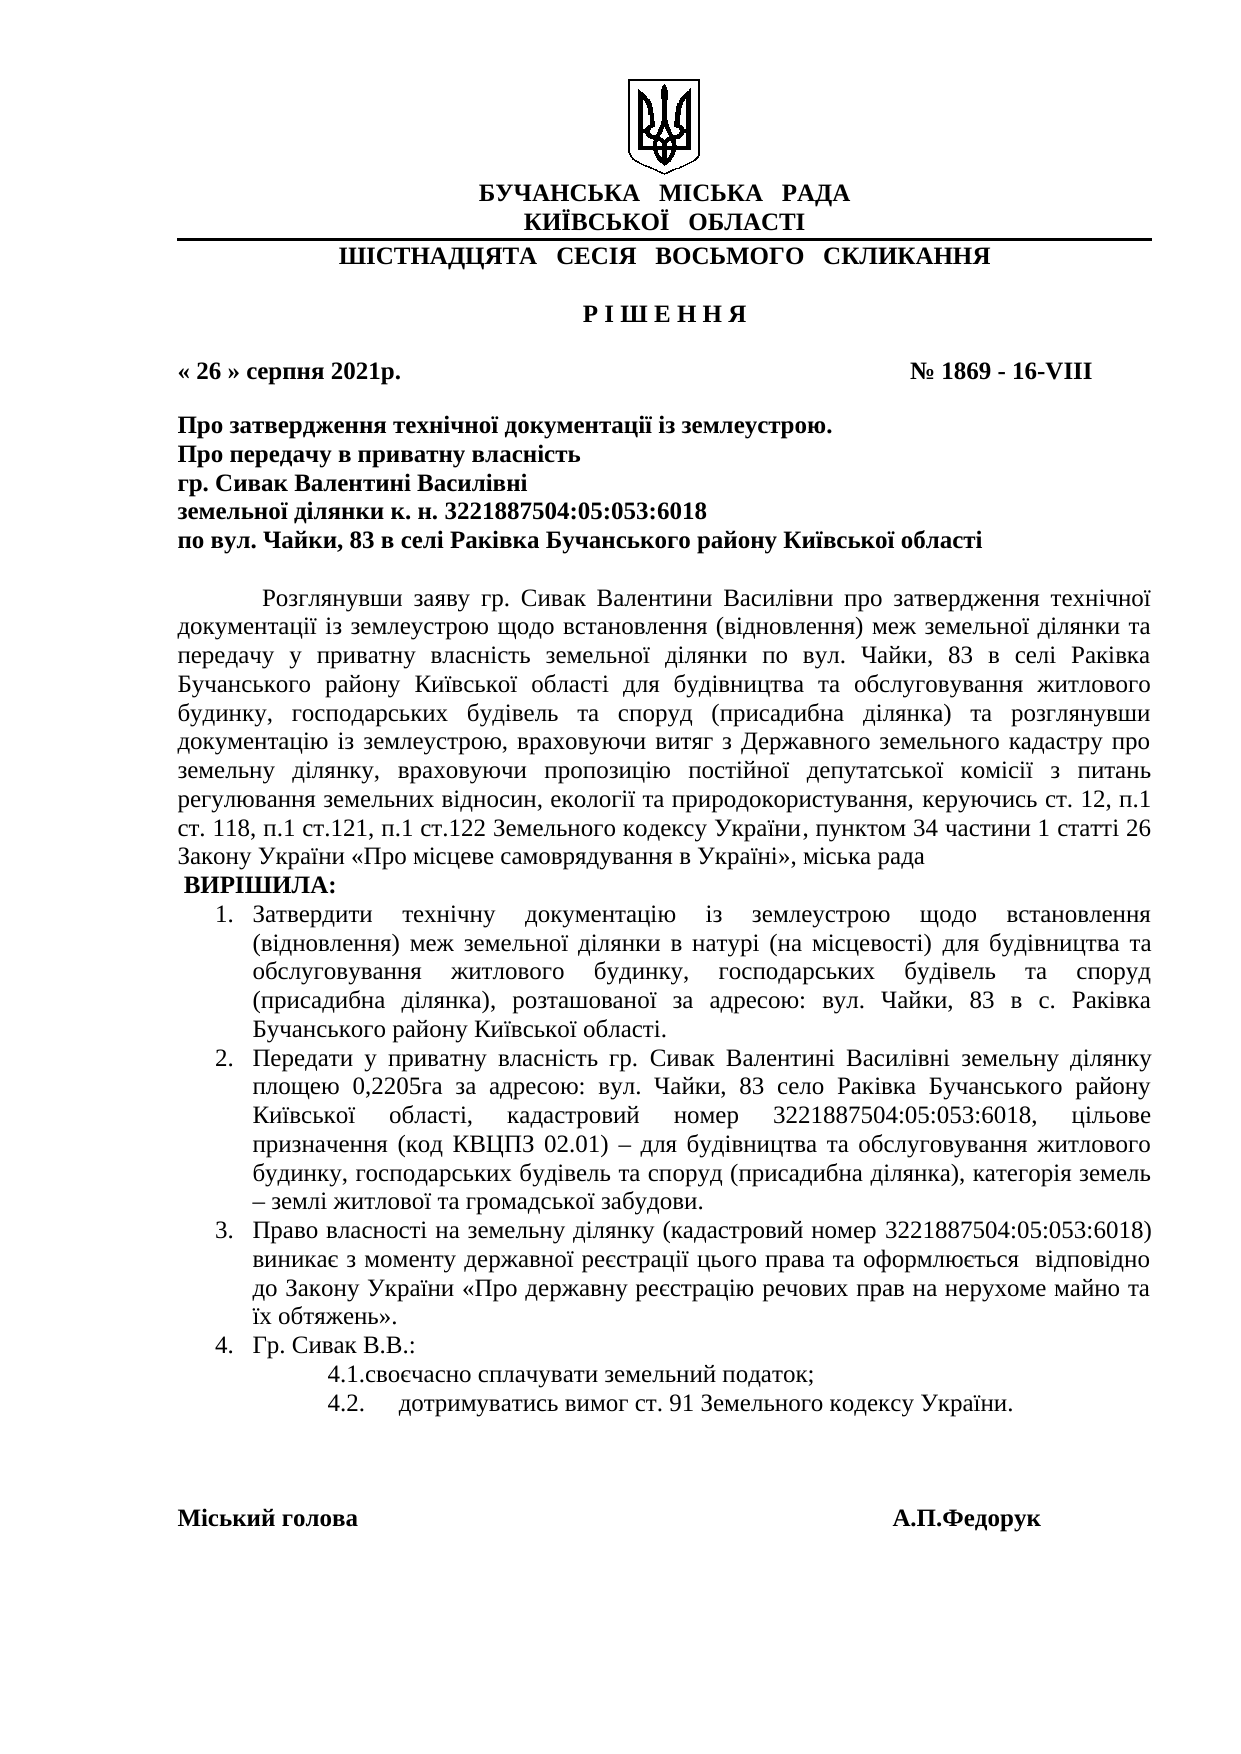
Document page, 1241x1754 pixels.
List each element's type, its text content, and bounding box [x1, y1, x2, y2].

text ВИРІШИЛА: [177, 870, 1152, 899]
text Розглянувши заяву гр. Сивак Валентини Василівни про затвердження технічної документації із землеустрою щодо встановлення (відновлення) меж земельної ділянки та передачу у приватну власність земельної ділянки по вул. Чайки, 83 в селі Раківка Бучанського району Київської області для будівництва та обслуговування житлового будинку, господарських будівель та споруд (присадибна ділянка) та розглянувши документацію із землеустрою, враховуючи витяг з Державного земельного кадастру про земельну ділянку, враховуючи пропозицію постійної депутатської комісії з питань регулювання земельних відносин, екології та природокористування, керуючись ст. 12, п.1 ст. 118, п.1 ст.121, п.1 ст.122 Земельного кодексу України, пунктом 34 частини 1 статті 26 Закону України «Про місцеве самоврядування в Україні», міська рада [177, 583, 1152, 870]
text гр. Сивак Валентині Василівні [177, 468, 1152, 496]
list Затвердити технічну документацію із землеустрою щодо встановлення (відновлення) меж земельної ділянки в натурі (на місцевості) для будівництва та обслуговування житлового будинку, господарських будівель та споруд (присадибна ділянка), розташованої за адресою: вул. Чайки, 83 в с. Раківка Бучанського району Київської області. [215, 899, 1152, 1043]
list 4.1.своєчасно сплачувати земельний податок; [327, 1359, 1152, 1388]
text Міський голова А.П.Федорук [177, 1503, 1152, 1531]
list Гр. Сивак В.В.: [215, 1330, 1152, 1359]
text ШІСТНАДЦЯТА СЕСІЯ ВОСЬМОГО СКЛИКАННЯ [177, 241, 1152, 270]
text КИЇВСЬКОЇ ОБЛАСТІ [177, 207, 1152, 238]
text Про передачу в приватну власність [177, 439, 1152, 468]
text БУЧАНСЬКА МІСЬКА РАДА [177, 178, 1152, 207]
text Про затвердження технічної документації із землеустрою. [177, 410, 1152, 439]
text по вул. Чайки, 83 в селі Раківка Бучанського району Київської області [177, 525, 1152, 554]
text « 26 » серпня 2021р. № 1869 - 16-VІІІ [177, 356, 1152, 385]
list дотримуватись вимог ст. 91 Земельного кодексу України. [327, 1388, 1152, 1416]
text земельної ділянки к. н. 3221887504:05:053:6018 [177, 496, 1152, 525]
list Передати у приватну власність гр. Сивак Валентині Василівні земельну ділянку площею 0,2205га за адресою: вул. Чайки, 83 село Раківка Бучанського району Київської області, кадастровий номер 3221887504:05:053:6018, цільове призначення (код КВЦПЗ 02.01) – для будівництва та обслуговування житлового будинку, господарських будівель та споруд (присадибна ділянка), категорія земель – землі житлової та громадської забудови. [215, 1043, 1152, 1215]
list Право власності на земельну ділянку (кадастровий номер 3221887504:05:053:6018) виникає з моменту державної реєстрації цього права та оформлюється відповідно до Закону України «Про державну реєстрацію речових прав на нерухоме майно та їх обтяжень». [215, 1215, 1152, 1330]
text Р І Ш Е Н Н Я [177, 299, 1152, 327]
